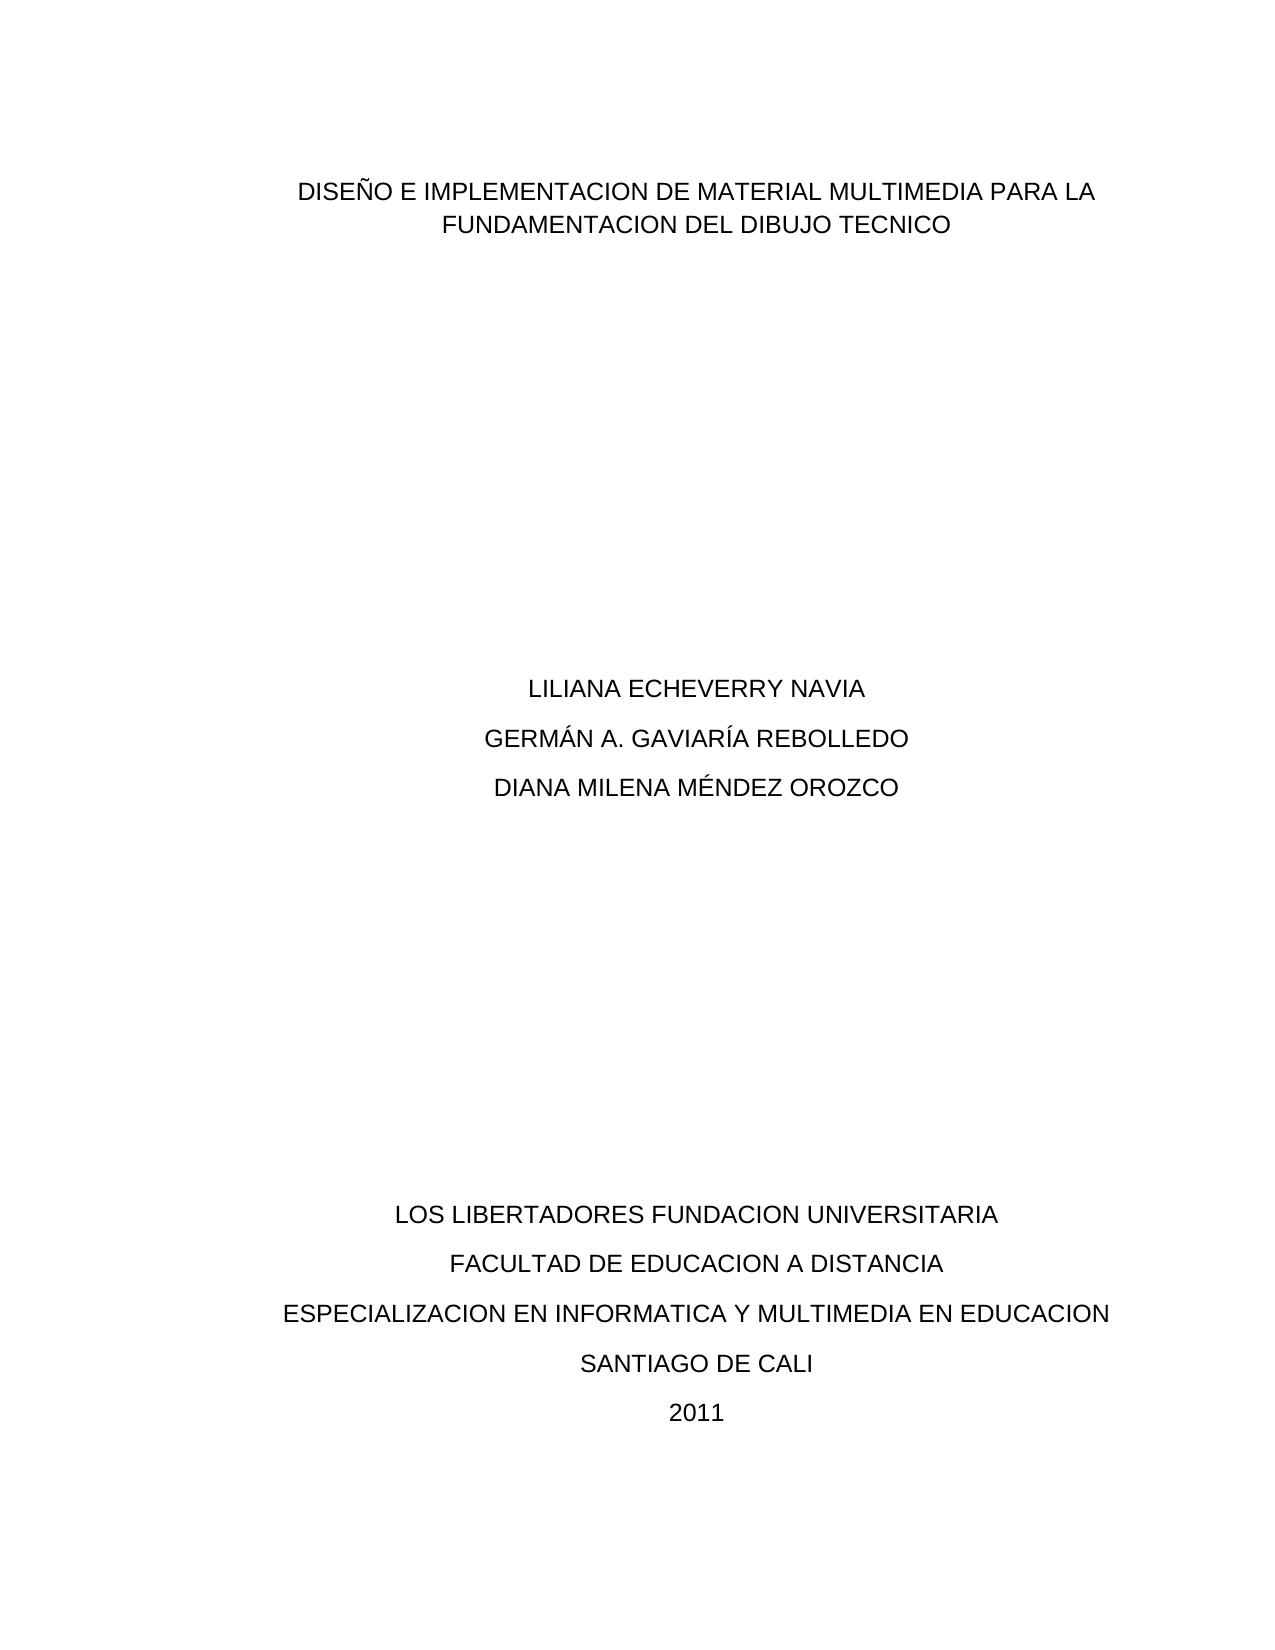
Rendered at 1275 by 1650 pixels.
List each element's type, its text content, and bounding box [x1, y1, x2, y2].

text SANTIAGO DE CALI [236, 1348, 1157, 1377]
text ESPECIALIZACION EN INFORMATICA Y MULTIMEDIA EN EDUCACION [236, 1299, 1157, 1328]
text DIANA MILENA MÉNDEZ OROZCO [236, 773, 1157, 802]
text LOS LIBERTADORES FUNDACION UNIVERSITARIA [236, 1200, 1157, 1228]
text DISEÑO E IMPLEMENTACION DE MATERIAL MULTIMEDIA PARA LA FUNDAMENTACION DEL DIBUJO TECNICO [236, 177, 1157, 239]
text LILIANA ECHEVERRY NAVIA [236, 674, 1157, 703]
text GERMÁN A. GAVIARÍA REBOLLEDO [236, 724, 1157, 752]
text FACULTAD DE EDUCACION A DISTANCIA [236, 1249, 1157, 1278]
text 2011 [236, 1398, 1157, 1427]
